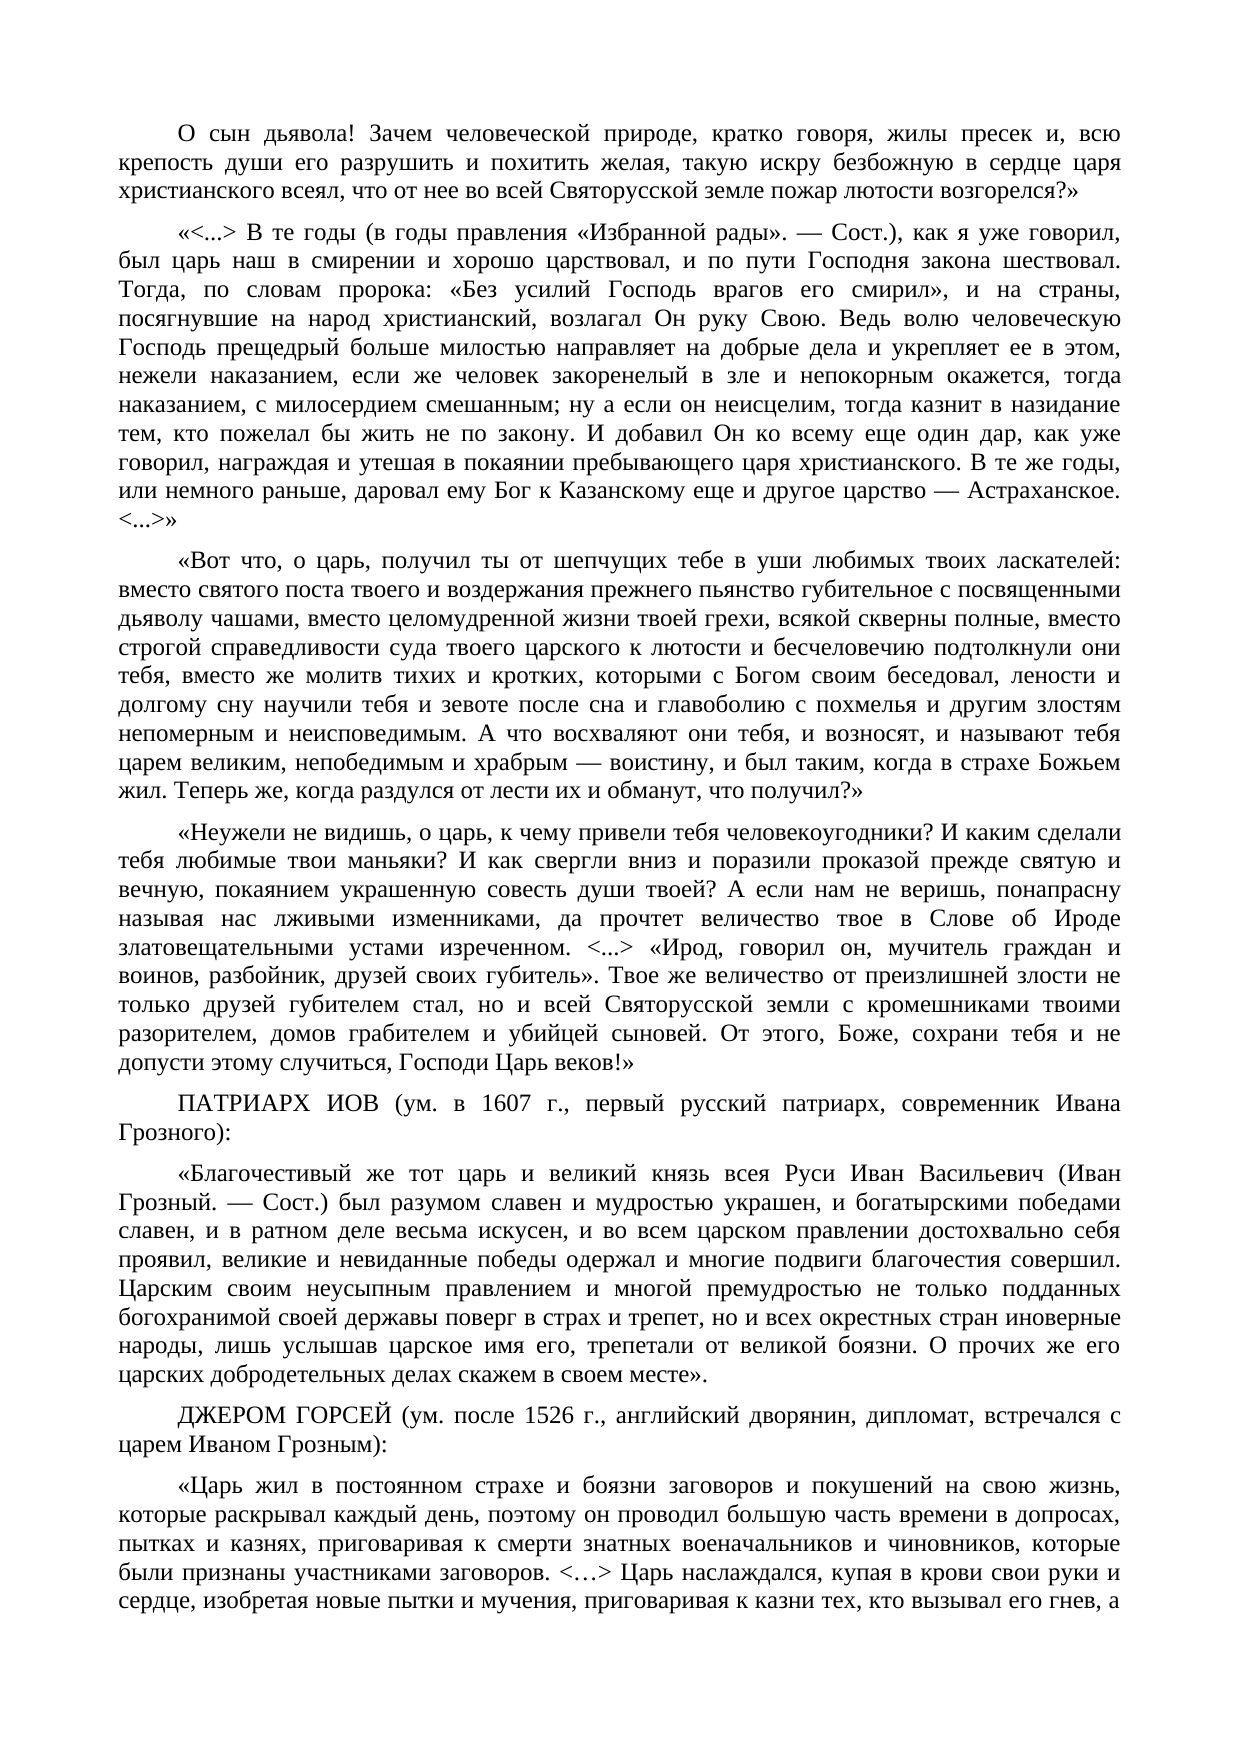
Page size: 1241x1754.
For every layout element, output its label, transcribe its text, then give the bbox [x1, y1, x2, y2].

text ПАТРИАРХ ИОВ (ум. в 1607 г., первый русский патриарх, современник Ивана Грозного): [118, 1088, 1122, 1146]
text «Благочестивый же тот царь и великий князь всея Руси Иван Васильевич (Иван Грозный. — Сост.) был разумом славен и мудростью украшен, и богатырскими победами славен, и в ратном деле весьма искусен, и во всем царском правлении достохвально себя проявил, великие и невиданные победы одержал и многие подвиги благочестия совершил. Царским своим неусыпным правлением и многой премудростью не только подданных богохранимой своей державы поверг в страх и трепет, но и всех окрестных стран иноверные народы, лишь услышав царское имя его, трепетали от великой боязни. О прочих же его царских добродетельных делах скажем в своем месте». [118, 1158, 1122, 1388]
text ДЖЕРОМ ГОРСЕЙ (ум. после 1526 г., английский дворянин, дипломат, встречался с царем Иваном Грозным): [118, 1401, 1122, 1458]
text О сын дьявола! Зачем человеческой природе, кратко говоря, жилы пресек и, всю крепость души его разрушить и похитить желая, такую искру безбожную в сердце царя христианского всеял, что от нее во всей Святорусской земле пожар лютости возгорелся?» [118, 118, 1122, 204]
text «Неужели не видишь, о царь, к чему привели тебя человекоугодники? И каким сделали тебя любимые твои маньяки? И как свергли вниз и поразили проказой прежде святую и вечную, покаянием украшенную совесть души твоей? А если нам не веришь, понапрасну называя нас лживыми изменниками, да прочтет величество твое в Слове об Ироде златовещательными устами изреченном. <...> «Ирод, говорил он, мучитель граждан и воинов, разбойник, друзей своих губитель». Твое же величество от преизлишней злости не только друзей губителем стал, но и всей Святорусской земли с кромешниками твоими разорителем, домов грабителем и убийцей сыновей. От этого, Боже, сохрани тебя и не допусти этому случиться, Господи Царь веков!» [118, 817, 1122, 1076]
text «<...> В те годы (в годы правления «Избранной рады». — Сост.), как я уже говорил, был царь наш в смирении и хорошо царствовал, и по пути Господня закона шествовал. Тогда, по словам пророка: «Без усилий Господь врагов его смирил», и на страны, посягнувшие на народ христианский, возлагал Он руку Свою. Ведь волю человеческую Господь прещедрый больше милостью направляет на добрые дела и укрепляет ее в этом, нежели наказанием, если же человек закоренелый в зле и непокорным окажется, тогда наказанием, с милосердием смешанным; ну а если он неисцелим, тогда казнит в назидание тем, кто пожелал бы жить не по закону. И добавил Он ко всему еще один дар, как уже говорил, награждая и утешая в покаянии пребывающего царя христианского. В те же годы, или немного раньше, даровал ему Бог к Казанскому еще и другое царство — Астраханское. <...>» [118, 217, 1122, 533]
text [118, 1471, 1122, 1614]
text «Вот что, о царь, получил ты от шепчущих тебе в уши любимых твоих ласкателей: вместо святого поста твоего и воздержания прежнего пьянство губительное с посвященными дьяволу чашами, вместо целомудренной жизни твоей грехи, всякой скверны полные, вместо строгой справедливости суда твоего царского к лютости и бесчеловечию подтолкнули они тебя, вместо же молитв тихих и кротких, которыми с Богом своим беседовал, лености и долгому сну научили тебя и зевоте после сна и главоболию с похмелья и другим злостям непомерным и неисповедимым. А что восхваляют они тебя, и возносят, и называют тебя царем великим, непобедимым и храбрым — воистину, и был таким, когда в страхе Божьем жил. Теперь же, когда раздулся от лести их и обманут, что получил?» [118, 546, 1122, 804]
